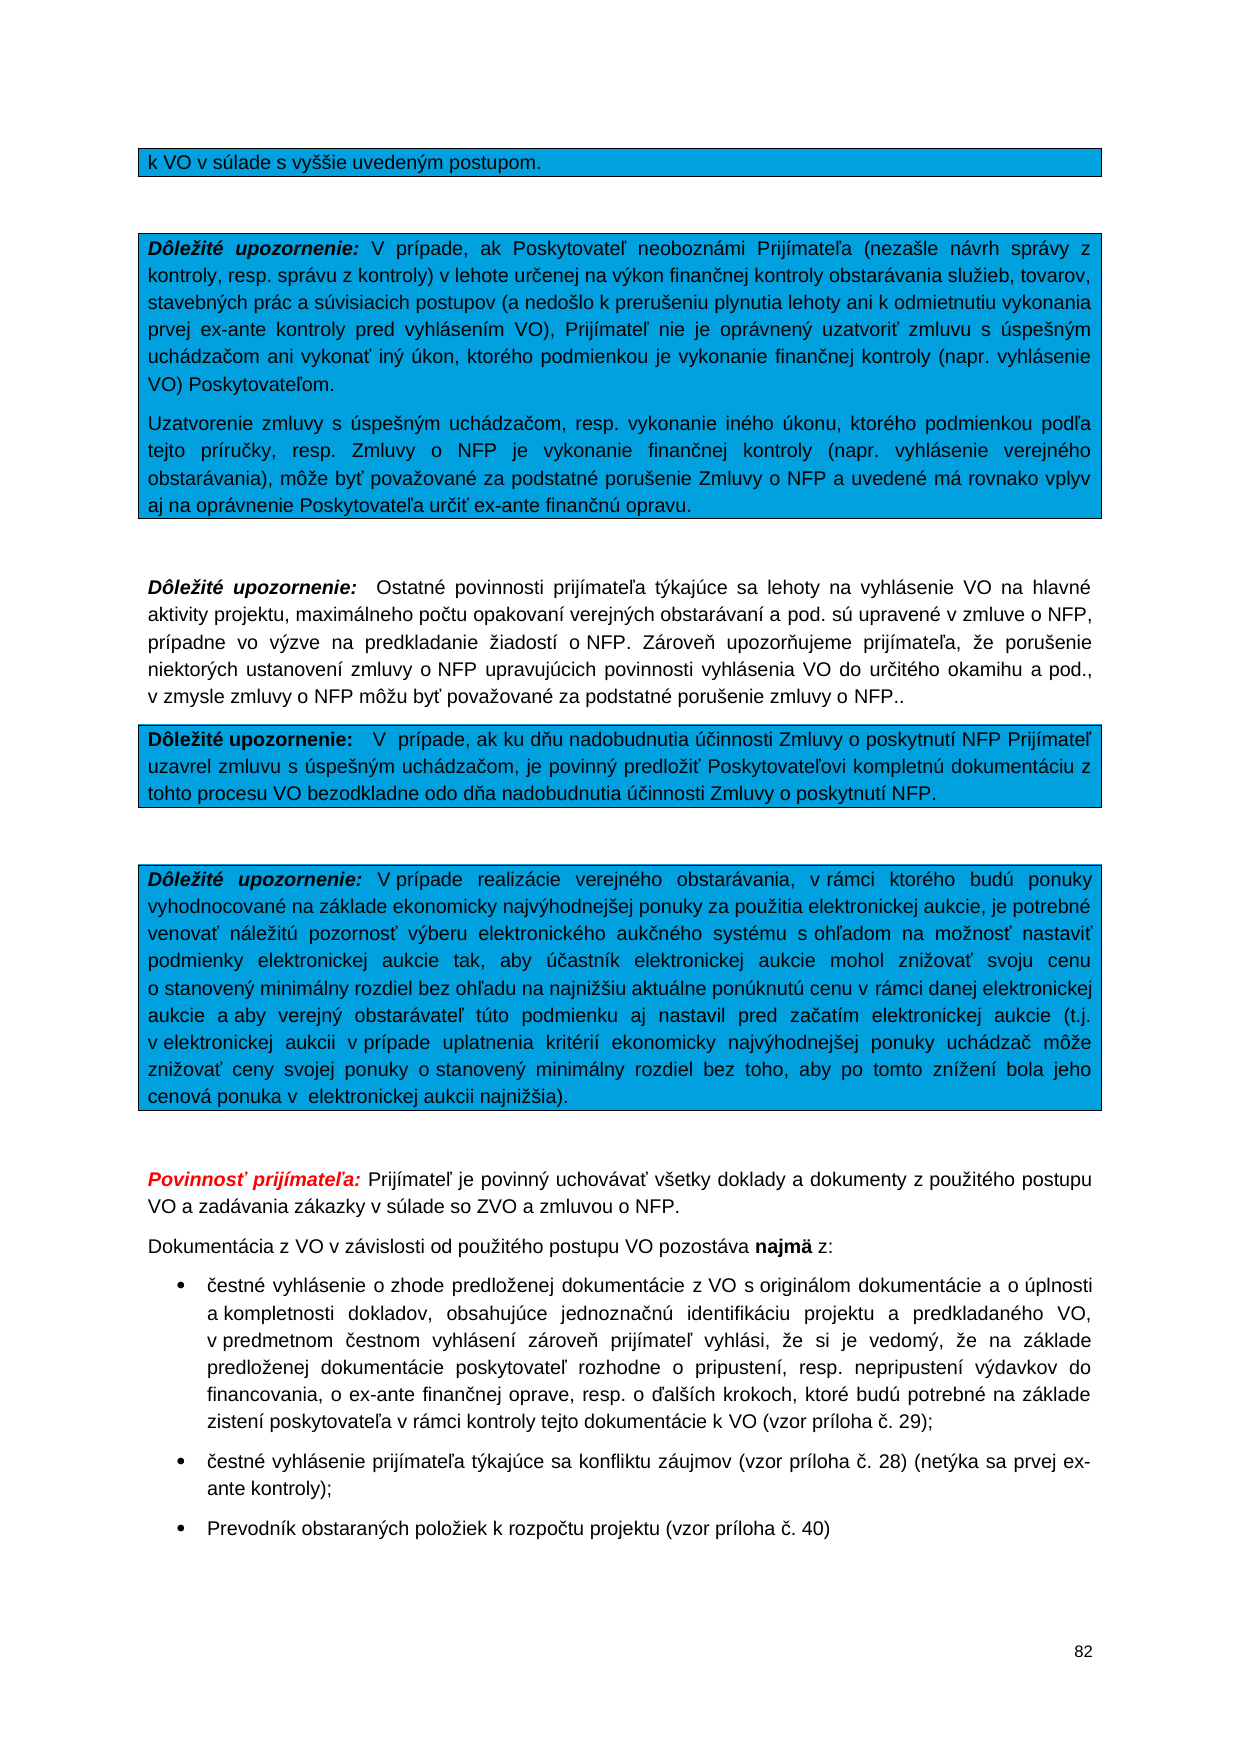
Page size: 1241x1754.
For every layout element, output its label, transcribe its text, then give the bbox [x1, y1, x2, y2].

text Dôležité upozornenie: V prípade, ak ku dňu nadobudnutia účinnosti Zmluvy o poskytnutí NFP Prijímateľ uzavrel zmluvu s úspešným uchádzačom, je povinný predložiť Poskytovateľovi kompletnú dokumentáciu z tohto procesu VO bezodkladne odo dňa nadobudnutia účinnosti Zmluvy o poskytnutí NFP. [139, 726, 1101, 807]
text Dôležité upozornenie: V prípade, ak Poskytovateľ neoboznámi Prijímateľa (nezašle návrh správy z kontroly, resp. správu z kontroly) v lehote určenej na výkon finančnej kontroly obstarávania služieb, tovarov, stavebných prác a súvisiacich postupov (a nedošlo k prerušeniu plynutia lehoty ani k odmietnutiu vykonania prvej ex-ante kontroly pred vyhlásením VO), Prijímateľ nie je oprávnený uzatvoriť zmluvu s úspešným uchádzačom ani vykonať iný úkon, ktorého podmienkou je vykonanie finančnej kontroly (napr. vyhlásenie VO) Poskytovateľom. [139, 234, 1101, 395]
text Uzatvorenie zmluvy s úspešným uchádzačom, resp. vykonanie iného úkonu, ktorého podmienkou podľa tejto príručky, resp. Zmluvy o NFP je vykonanie finančnej kontroly (napr. vyhlásenie verejného obstarávania), môže byť považované za podstatné porušenie Zmluvy o NFP a uvedené má rovnako vplyv aj na oprávnenie Poskytovateľa určiť ex-ante finančnú opravu. [139, 409, 1101, 518]
text Prevodník obstaraných položiek k rozpočtu projektu (vzor príloha č. 40) [177, 1517, 1092, 1540]
text Povinnosť prijímateľa: Prijímateľ je povinný uchovávať všetky doklady a dokumenty z použitého postupu VO a zadávania zákazky v súlade so ZVO a zmluvou o NFP. [148, 1168, 1092, 1218]
text čestné vyhlásenie o zhode predloženej dokumentácie z VO s originálom dokumentácie a o úplnosti a kompletnosti dokladov, obsahujúce jednoznačnú identifikáciu projektu a predkladaného VO, v predmetnom čestnom vyhlásení zároveň prijímateľ vyhlási, že si je vedomý, že na základe predloženej dokumentácie poskytovateľ rozhodne o pripustení, resp. nepripustení výdavkov do financovania, o ex-ante finančnej oprave, resp. o ďalších krokoch, ktoré budú potrebné na základe zistení poskytovateľa v rámci kontroly tejto dokumentácie k VO (vzor príloha č. 29); [177, 1274, 1092, 1433]
text Dôležité upozornenie: Ostatné povinnosti prijímateľa týkajúce sa lehoty na vyhlásenie VO na hlavné aktivity projektu, maximálneho počtu opakovaní verejných obstarávaní a pod. sú upravené v zmluve o NFP, prípadne vo výzve na predkladanie žiadostí o NFP. Zároveň upozorňujeme prijímateľa, že porušenie niektorých ustanovení zmluvy o NFP upravujúcich povinnosti vyhlásenia VO do určitého okamihu a pod., v zmysle zmluvy o NFP môžu byť považované za podstatné porušenie zmluvy o NFP.. [148, 576, 1092, 708]
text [139, 149, 1101, 176]
text Dôležité upozornenie: V prípade realizácie verejného obstarávania, v rámci ktorého budú ponuky vyhodnocované na základe ekonomicky najvýhodnejšej ponuky za použitia elektronickej aukcie, je potrebné venovať náležitú pozornosť výberu elektronického aukčného systému s ohľadom na možnosť nastaviť podmienky elektronickej aukcie tak, aby účastník elektronickej aukcie mohol znižovať svoju cenu o stanovený minimálny rozdiel bez ohľadu na najnižšiu aktuálne ponúknutú cenu v rámci danej elektronickej aukcie a aby verejný obstarávateľ túto podmienku aj nastavil pred začatím elektronickej aukcie (t.j. v elektronickej aukcii v prípade uplatnenia kritérií ekonomicky najvýhodnejšej ponuky uchádzač môže znižovať ceny svojej ponuky o stanovený minimálny rozdiel bez toho, aby po tomto znížení bola jeho cenová ponuka v elektronickej aukcii najnižšia). [139, 866, 1101, 1110]
text čestné vyhlásenie prijímateľa týkajúce sa konfliktu záujmov (vzor príloha č. 28) (netýka sa prvej ex-ante kontroly); [177, 1450, 1092, 1500]
text Dokumentácia z VO v závislosti od použitého postupu VO pozostáva najmä z: [148, 1234, 1092, 1257]
